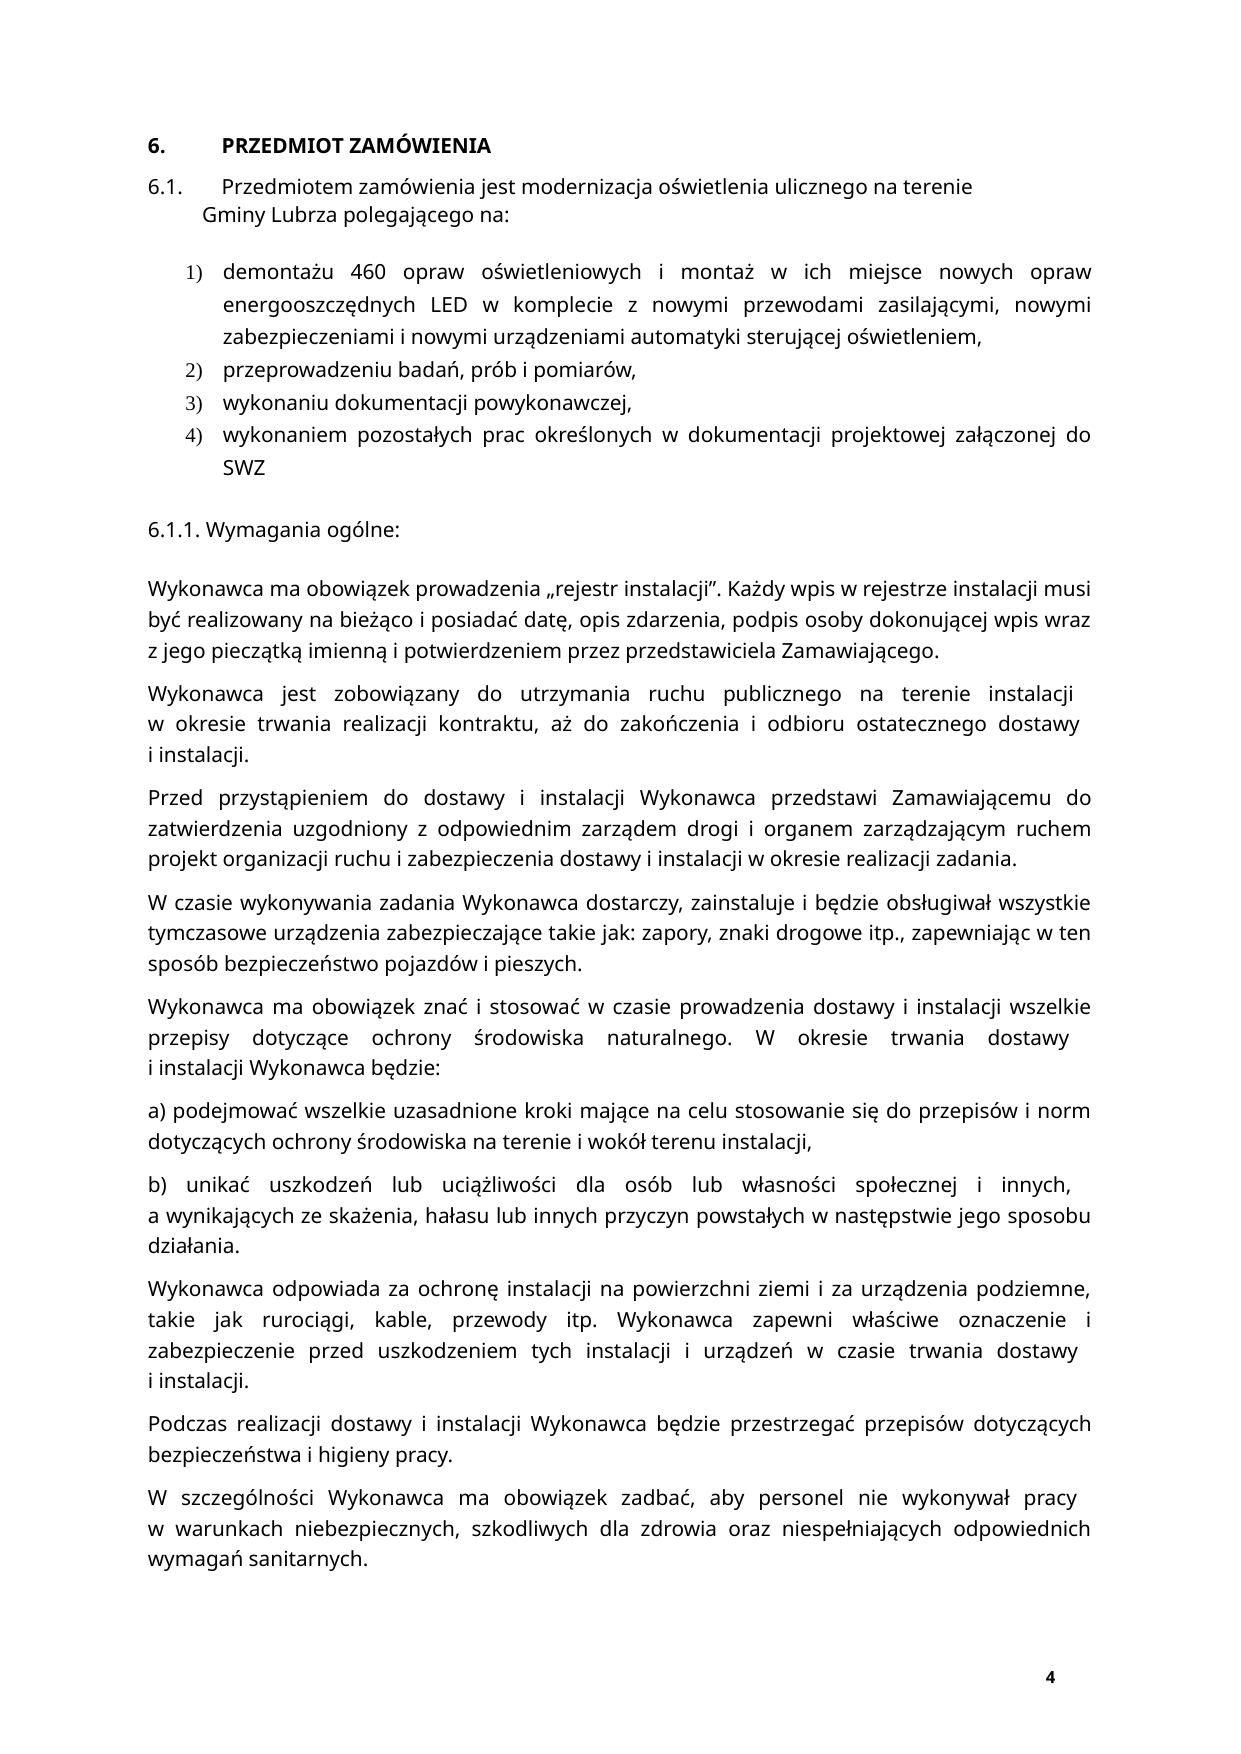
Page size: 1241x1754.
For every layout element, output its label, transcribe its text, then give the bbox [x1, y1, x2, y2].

text 6.1.1. Wymagania ogólne: [148, 515, 1092, 543]
list wykonaniem pozostałych prac określonych w dokumentacji projektowej załączonej do SWZ [185, 420, 1092, 481]
text Gminy Lubrza polegającego na: [148, 200, 1075, 229]
list wykonaniu dokumentacji powykonawczej, [185, 388, 1092, 416]
text W czasie wykonywania zadania Wykonawca dostarczy, zainstaluje i będzie obsługiwał wszystkie tymczasowe urządzenia zabezpieczające takie jak: zapory, znaki drogowe itp., zapewniając w ten sposób bezpieczeństwo pojazdów i pieszych. [148, 888, 1092, 977]
text W szczególności Wykonawca ma obowiązek zadbać, aby personel nie wykonywał pracy w warunkach niebezpiecznych, szkodliwych dla zdrowia oraz niespełniających odpowiednich wymagań sanitarnych. [148, 1483, 1092, 1573]
text 6. PRZEDMIOT ZAMÓWIENIA [148, 131, 1092, 159]
text Wykonawca ma obowiązek znać i stosować w czasie prowadzenia dostawy i instalacji wszelkie przepisy dotyczące ochrony środowiska naturalnego. W okresie trwania dostawy i instalacji Wykonawca będzie: [148, 992, 1092, 1082]
text Wykonawca ma obowiązek prowadzenia „rejestr instalacji”. Każdy wpis w rejestrze instalacji musi być realizowany na bieżąco i posiadać datę, opis zdarzenia, podpis osoby dokonującej wpis wraz z jego pieczątką imienną i potwierdzeniem przez przedstawiciela Zamawiającego. [148, 574, 1092, 664]
list przeprowadzeniu badań, prób i pomiarów, [185, 355, 1092, 383]
text Podczas realizacji dostawy i instalacji Wykonawca będzie przestrzegać przepisów dotyczących bezpieczeństwa i higieny pracy. [148, 1409, 1092, 1468]
text Wykonawca odpowiada za ochronę instalacji na powierzchni ziemi i za urządzenia podziemne, takie jak rurociągi, kable, przewody itp. Wykonawca zapewni właściwe oznaczenie i zabezpieczenie przed uszkodzeniem tych instalacji i urządzeń w czasie trwania dostawy i instalacji. [148, 1274, 1092, 1395]
text b) unikać uszkodzeń lub uciążliwości dla osób lub własności społecznej i innych, a wynikających ze skażenia, hałasu lub innych przyczyn powstałych w następstwie jego sposobu działania. [148, 1170, 1092, 1260]
text Wykonawca jest zobowiązany do utrzymania ruchu publicznego na terenie instalacji w okresie trwania realizacji kontraktu, aż do zakończenia i odbioru ostatecznego dostawy i instalacji. [148, 679, 1092, 768]
list demontażu 460 opraw oświetleniowych i montaż w ich miejsce nowych opraw energooszczędnych LED w komplecie z nowymi przewodami zasilającymi, nowymi zabezpieczeniami i nowymi urządzeniami automatyki sterującej oświetleniem, [185, 257, 1092, 351]
text Przed przystąpieniem do dostawy i instalacji Wykonawca przedstawi Zamawiającemu do zatwierdzenia uzgodniony z odpowiednim zarządem drogi i organem zarządzającym ruchem projekt organizacji ruchu i zabezpieczenia dostawy i instalacji w okresie realizacji zadania. [148, 783, 1092, 873]
text a) podejmować wszelkie uzasadnione kroki mające na celu stosowanie się do przepisów i norm dotyczących ochrony środowiska na terenie i wokół terenu instalacji, [148, 1096, 1092, 1155]
text 6.1. Przedmiotem zamówienia jest modernizacja oświetlenia ulicznego na terenie [148, 172, 1075, 200]
